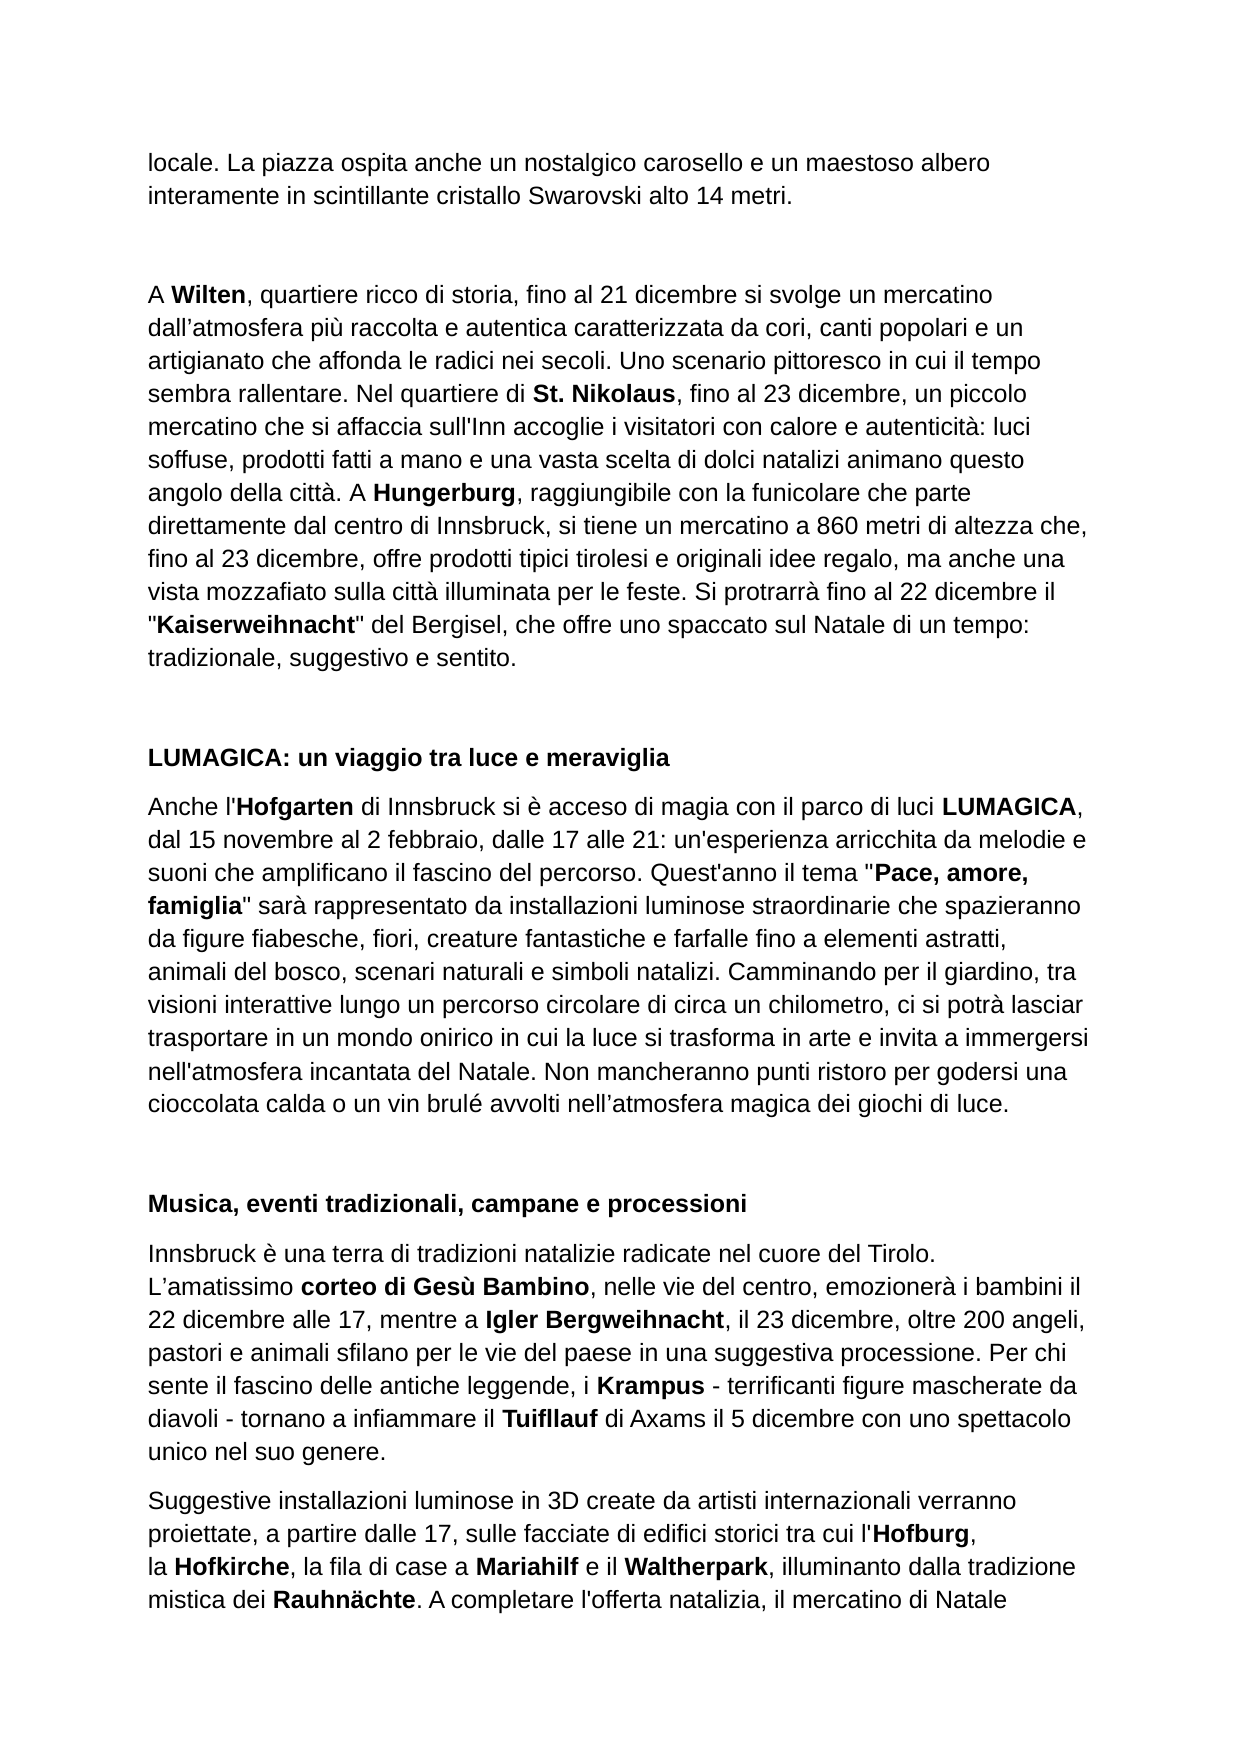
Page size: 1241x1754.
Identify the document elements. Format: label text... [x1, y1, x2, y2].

text LUMAGICA: un viaggio tra luce e meraviglia [148, 743, 1093, 771]
text Musica, eventi tradizionali, campane e processioni [148, 1189, 1093, 1218]
text Innsbruck è una terra di tradizioni natalizie radicate nel cuore del Tirolo. L’amatissimo corteo di Gesù Bambino, nelle vie del centro, emozionerà i bambini il 22 dicembre alle 17, mentre a Igler Bergweihnacht, il 23 dicembre, oltre 200 angeli, pastori e animali sfilano per le vie del paese in una suggestiva processione. Per chi sente il fascino delle antiche leggende, i Krampus - terrificanti figure mascherate da diavoli - tornano a infiammare il Tuifllauf di Axams il 5 dicembre con uno spettacolo unico nel suo genere. [148, 1238, 1093, 1465]
text A Wilten, quartiere ricco di storia, fino al 21 dicembre si svolge un mercatino dall’atmosfera più raccolta e autentica caratterizzata da cori, canti popolari e un artigianato che affonda le radici nei secoli. Uno scenario pittoresco in cui il tempo sembra rallentare. Nel quartiere di St. Nikolaus, fino al 23 dicembre, un piccolo mercatino che si affaccia sull'Inn accoglie i visitatori con calore e autenticità: luci soffuse, prodotti fatti a mano e una vasta scelta di dolci natalizi animano questo angolo della città. A Hungerburg, raggiungibile con la funicolare che parte direttamente dal centro di Innsbruck, si tiene un mercatino a 860 metri di altezza che, fino al 23 dicembre, offre prodotti tipici tirolesi e originali idee regalo, ma anche una vista mozzafiato sulla città illuminata per le feste. Si protrarrà fino al 22 dicembre il "Kaiserweihnacht" del Bergisel, che offre uno spaccato sul Natale di un tempo: tradizionale, suggestivo e sentito. [148, 280, 1093, 672]
text Anche l'Hofgarten di Innsbruck si è acceso di magia con il parco di luci LUMAGICA, dal 15 novembre al 2 febbraio, dalle 17 alle 21: un'esperienza arricchita da melodie e suoni che amplificano il fascino del percorso. Quest'anno il tema "Pace, amore, famiglia" sarà rappresentato da installazioni luminose straordinarie che spazieranno da figure fiabesche, fiori, creature fantastiche e farfalle fino a elementi astratti, animali del bosco, scenari naturali e simboli natalizi. Camminando per il giardino, tra visioni interattive lungo un percorso circolare di circa un chilometro, ci si potrà lasciar trasportare in un mondo onirico in cui la luce si trasforma in arte e invita a immergersi nell'atmosfera incantata del Natale. Non mancheranno punti ristoro per godersi una cioccolata calda o un vin brulé avvolti nell’atmosfera magica dei giochi di luce. [148, 792, 1093, 1118]
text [148, 1486, 1093, 1614]
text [148, 148, 1093, 209]
